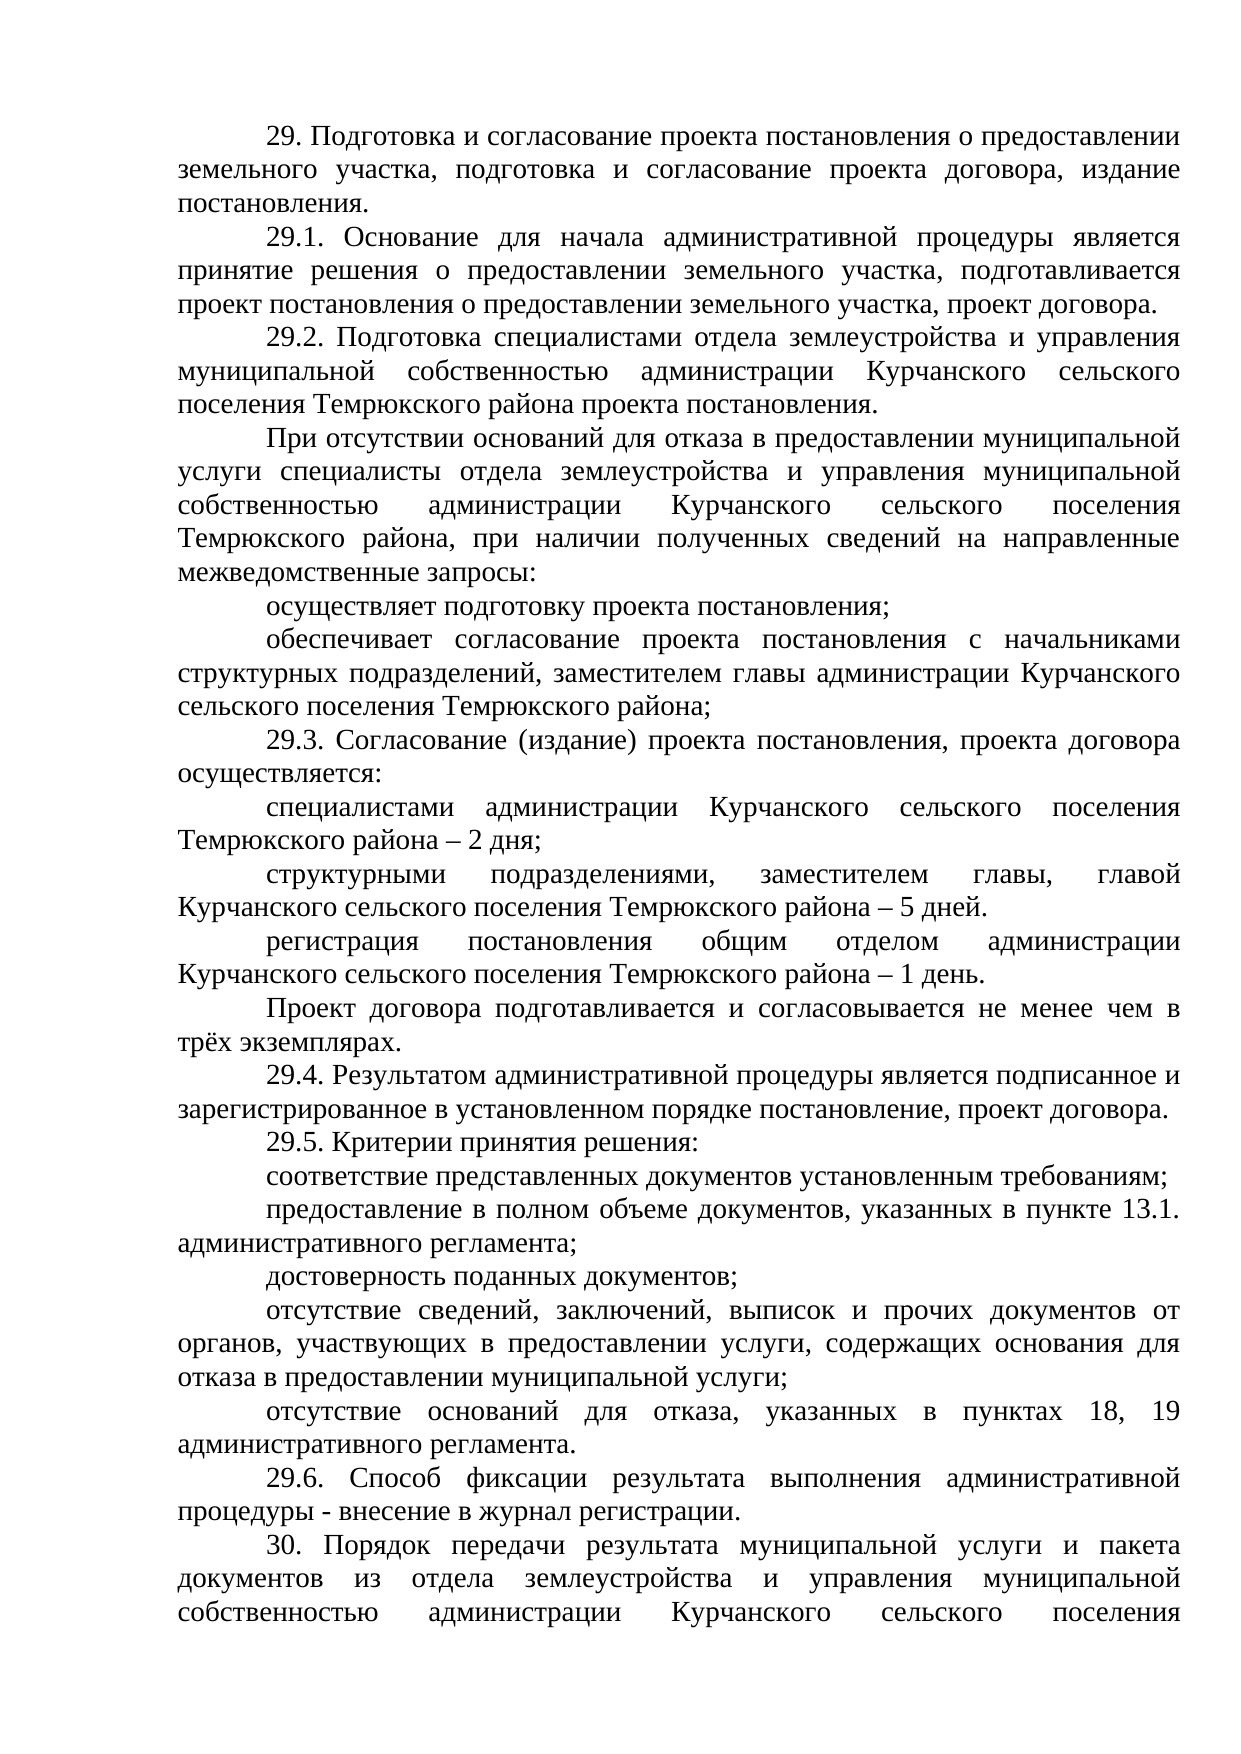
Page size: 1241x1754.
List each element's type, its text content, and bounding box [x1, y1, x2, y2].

text отсутствие сведений, заключений, выписок и прочих документов от органов, участвующих в предоставлении услуги, содержащих основания для отказа в предоставлении муниципальной услуги; [177, 1292, 1181, 1393]
text специалистами администрации Курчанского сельского поселения Темрюкского района – 2 дня; [177, 789, 1181, 856]
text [177, 1527, 1181, 1627]
text 29.1. Основание для начала административной процедуры является принятие решения о предоставлении земельного участка, подготавливается проект постановления о предоставлении земельного участка, проект договора. [177, 219, 1181, 319]
text отсутствие оснований для отказа, указанных в пунктах 18, 19 административного регламента. [177, 1393, 1181, 1460]
text 29.4. Результатом административной процедуры является подписанное и зарегистрированное в установленном порядке постановление, проект договора. [177, 1057, 1181, 1124]
text обеспечивает согласование проекта постановления с начальниками структурных подразделений, заместителем главы администрации Курчанского сельского поселения Темрюкского района; [177, 621, 1181, 722]
text 29.2. Подготовка специалистами отдела землеустройства и управления муниципальной собственностью администрации Курчанского сельского поселения Темрюкского района проекта постановления. [177, 319, 1181, 420]
text достоверность поданных документов; [177, 1258, 1181, 1292]
text 29.5. Критерии принятия решения: [177, 1124, 1181, 1158]
text 29. Подготовка и согласование проекта постановления о предоставлении земельного участка, подготовка и согласование проекта договора, издание постановления. [177, 118, 1181, 219]
text При отсутствии оснований для отказа в предоставлении муниципальной услуги специалисты отдела землеустройства и управления муниципальной собственностью администрации Курчанского сельского поселения Темрюкского района, при наличии полученных сведений на направленные межведомственные запросы: [177, 420, 1181, 588]
text соответствие представленных документов установленным требованиям; [177, 1158, 1181, 1191]
text 29.6. Способ фиксации результата выполнения административной процедуры - внесение в журнал регистрации. [177, 1460, 1181, 1527]
text структурными подразделениями, заместителем главы, главой Курчанского сельского поселения Темрюкского района – 5 дней. [177, 856, 1181, 923]
text Проект договора подготавливается и согласовывается не менее чем в трёх экземплярах. [177, 990, 1181, 1057]
text регистрация постановления общим отделом администрации Курчанского сельского поселения Темрюкского района – 1 день. [177, 923, 1181, 990]
text предоставление в полном объеме документов, указанных в пункте 13.1. административного регламента; [177, 1191, 1181, 1258]
text 29.3. Согласование (издание) проекта постановления, проекта договора осуществляется: [177, 722, 1181, 789]
text осуществляет подготовку проекта постановления; [177, 588, 1181, 621]
